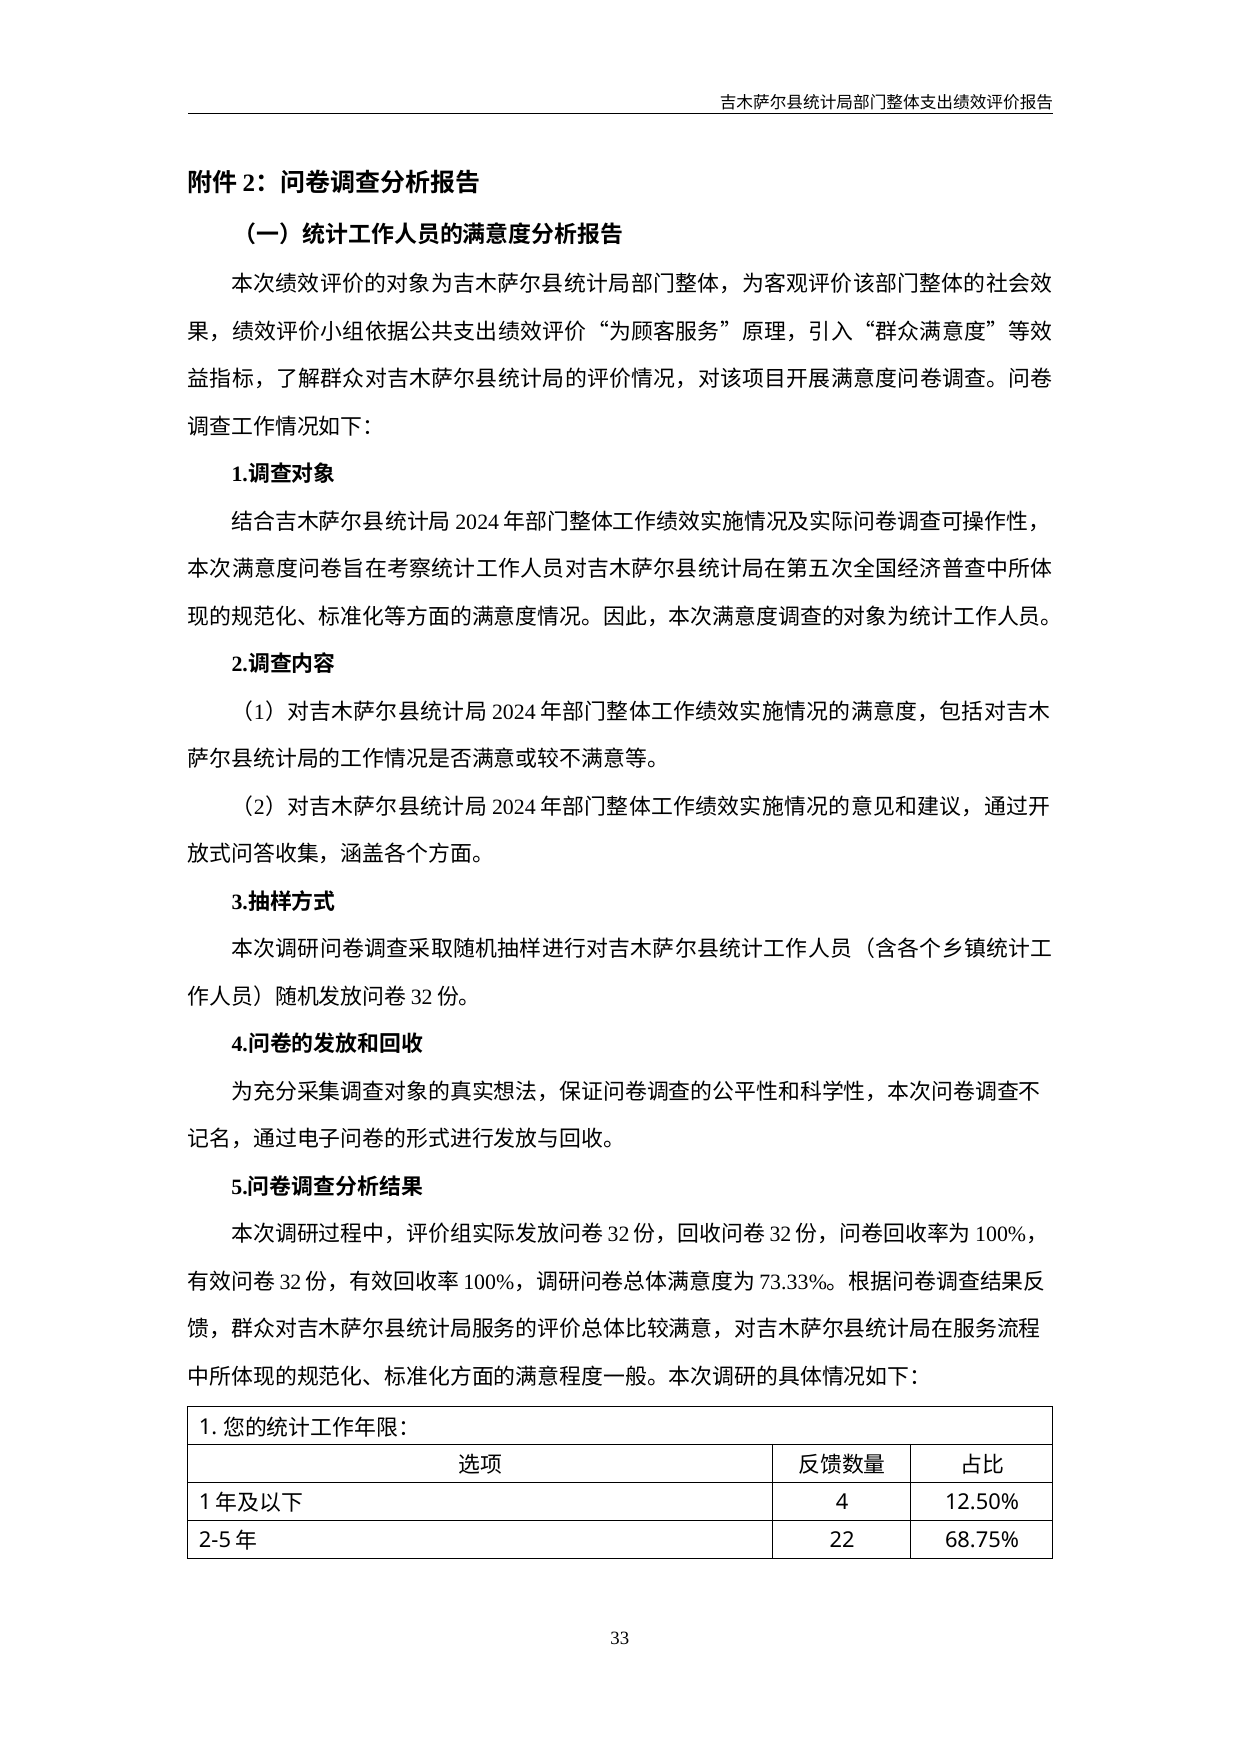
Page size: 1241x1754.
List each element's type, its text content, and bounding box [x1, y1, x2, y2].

table_cell 4 [773, 1483, 910, 1519]
table_cell 68.75% [911, 1521, 1052, 1557]
text 本次绩效评价的对象为吉木萨尔县统计局部门整体，为客观评价该部门整体的社会效果，绩效评价小组依据公共支出绩效评价“为顾客服务”原理，引入“群众满意度”等效益指标，了解群众对吉木萨尔县统计局的评价情况，对该项目开展满意度问卷调查。问卷调查工作情况如下： [187, 266, 1053, 440]
text （1）对吉木萨尔县统计局2024年部门整体工作绩效实施情况的满意度，包括对吉木萨尔县统计局的工作情况是否满意或较不满意等。 [187, 694, 1053, 773]
table_cell 反馈数量 [773, 1445, 910, 1482]
text 4.问卷的发放和回收 [187, 1026, 1053, 1058]
text （一）统计工作人员的满意度分析报告 [187, 216, 1053, 249]
text 为充分采集调查对象的真实想法，保证问卷调查的公平性和科学性，本次问卷调查不记名，通过电子问卷的形式进行发放与回收。 [187, 1074, 1053, 1153]
table_header 1. 您的统计工作年限： [188, 1407, 1052, 1444]
table_cell 2-5年 [188, 1521, 772, 1557]
text 5.问卷调查分析结果 [231, 1169, 1053, 1200]
table_cell 选项 [188, 1445, 772, 1482]
table_cell 22 [773, 1521, 910, 1557]
table_cell 1年及以下 [188, 1483, 772, 1519]
text 1.调查对象 [187, 456, 1053, 488]
text 附件2：问卷调查分析报告 [187, 162, 1053, 198]
table_cell 12.50% [911, 1483, 1052, 1519]
text 本次调研问卷调查采取随机抽样进行对吉木萨尔县统计工作人员（含各个乡镇统计工作人员）随机发放问卷32份。 [187, 931, 1053, 1010]
text 本次调研过程中，评价组实际发放问卷32份，回收问卷32份，问卷回收率为100%，有效问卷32份，有效回收率100%，调研问卷总体满意度为73.33%。根据问卷调查结果反馈，群众对吉木萨尔县统计局服务的评价总体比较满意，对吉木萨尔县统计局在服务流程中所体现的规范化、标准化方面的满意程度一般。本次调研的具体情况如下： [187, 1216, 1053, 1390]
table_cell 占比 [911, 1445, 1052, 1482]
text 3.抽样方式 [187, 884, 1053, 915]
text 2.调查内容 [187, 646, 1053, 678]
text 结合吉木萨尔县统计局2024年部门整体工作绩效实施情况及实际问卷调查可操作性，本次满意度问卷旨在考察统计工作人员对吉木萨尔县统计局在第五次全国经济普查中所体现的规范化、标准化等方面的满意度情况。因此，本次满意度调查的对象为统计工作人员。 [187, 504, 1053, 630]
text （2）对吉木萨尔县统计局2024年部门整体工作绩效实施情况的意见和建议，通过开放式问答收集，涵盖各个方面。 [187, 789, 1053, 868]
